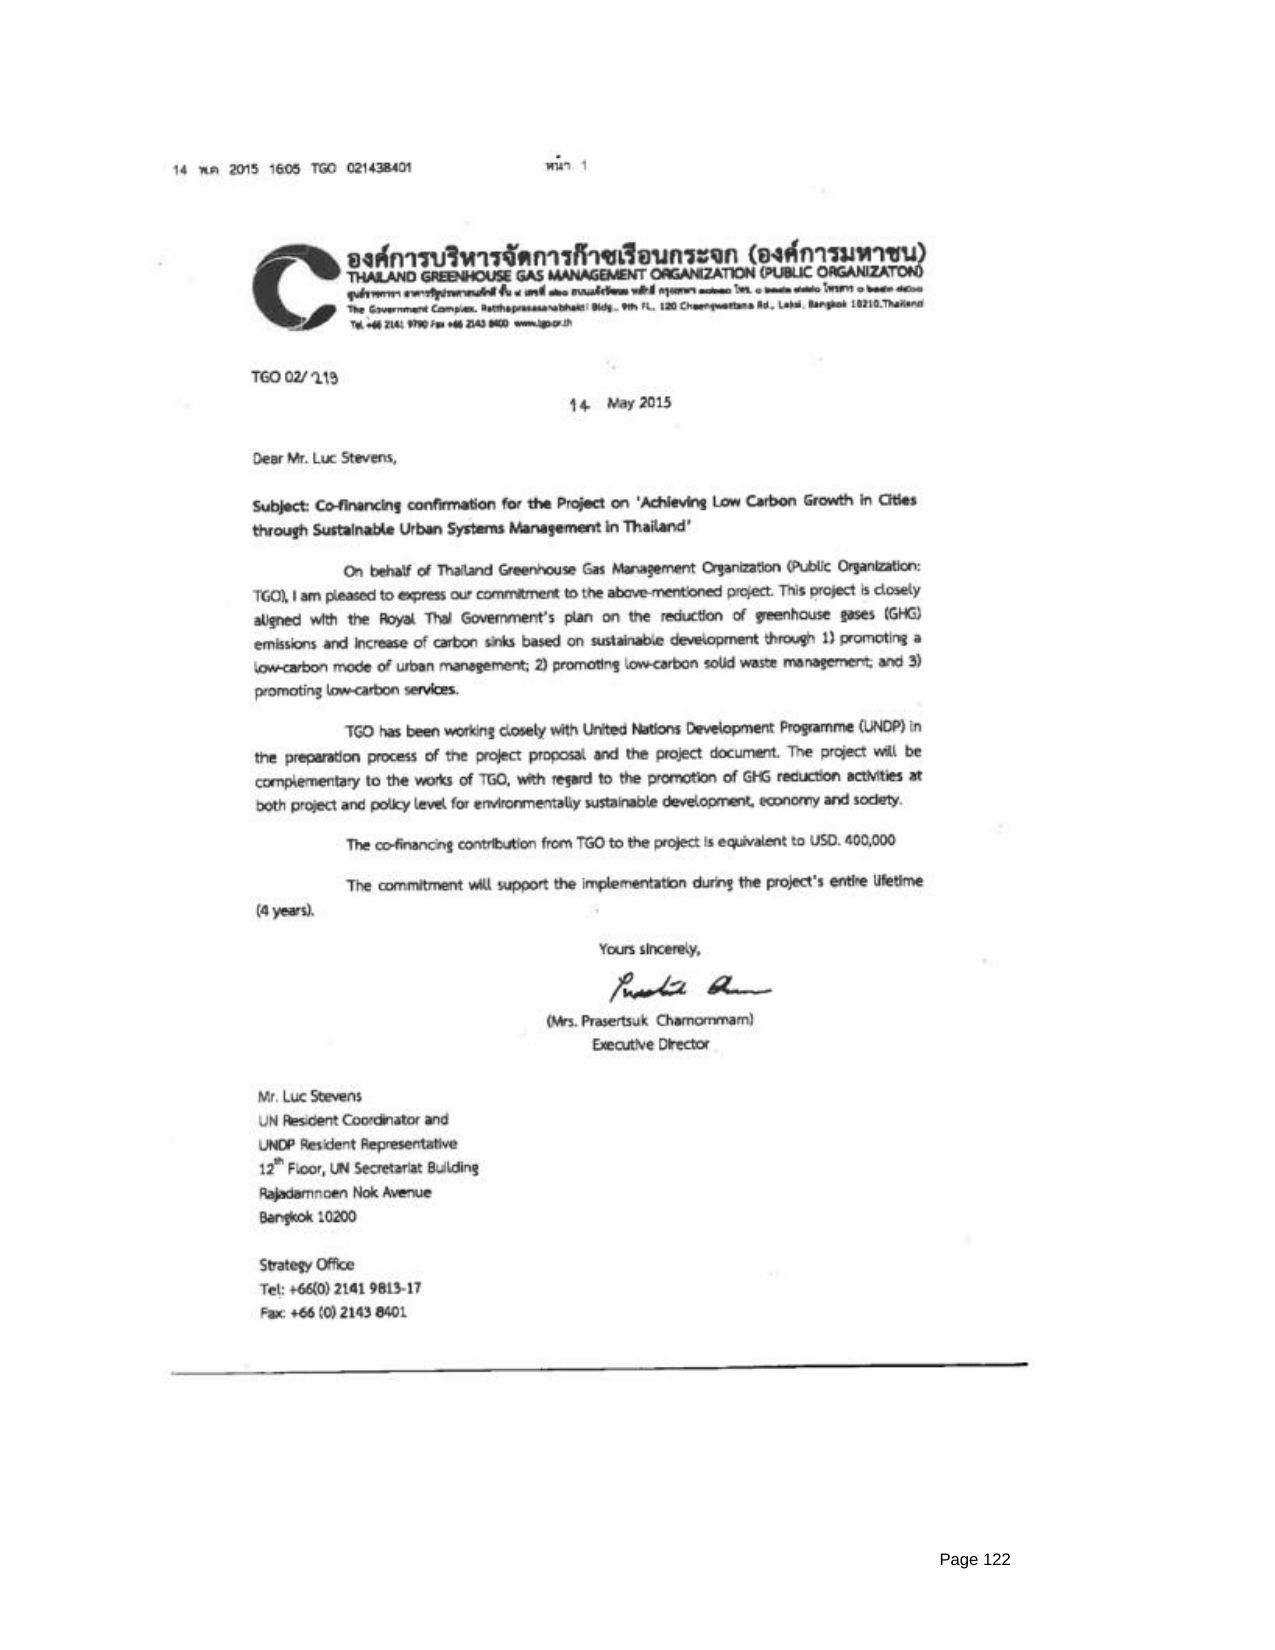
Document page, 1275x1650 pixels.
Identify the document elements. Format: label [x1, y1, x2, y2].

picture [150, 150, 1077, 1461]
